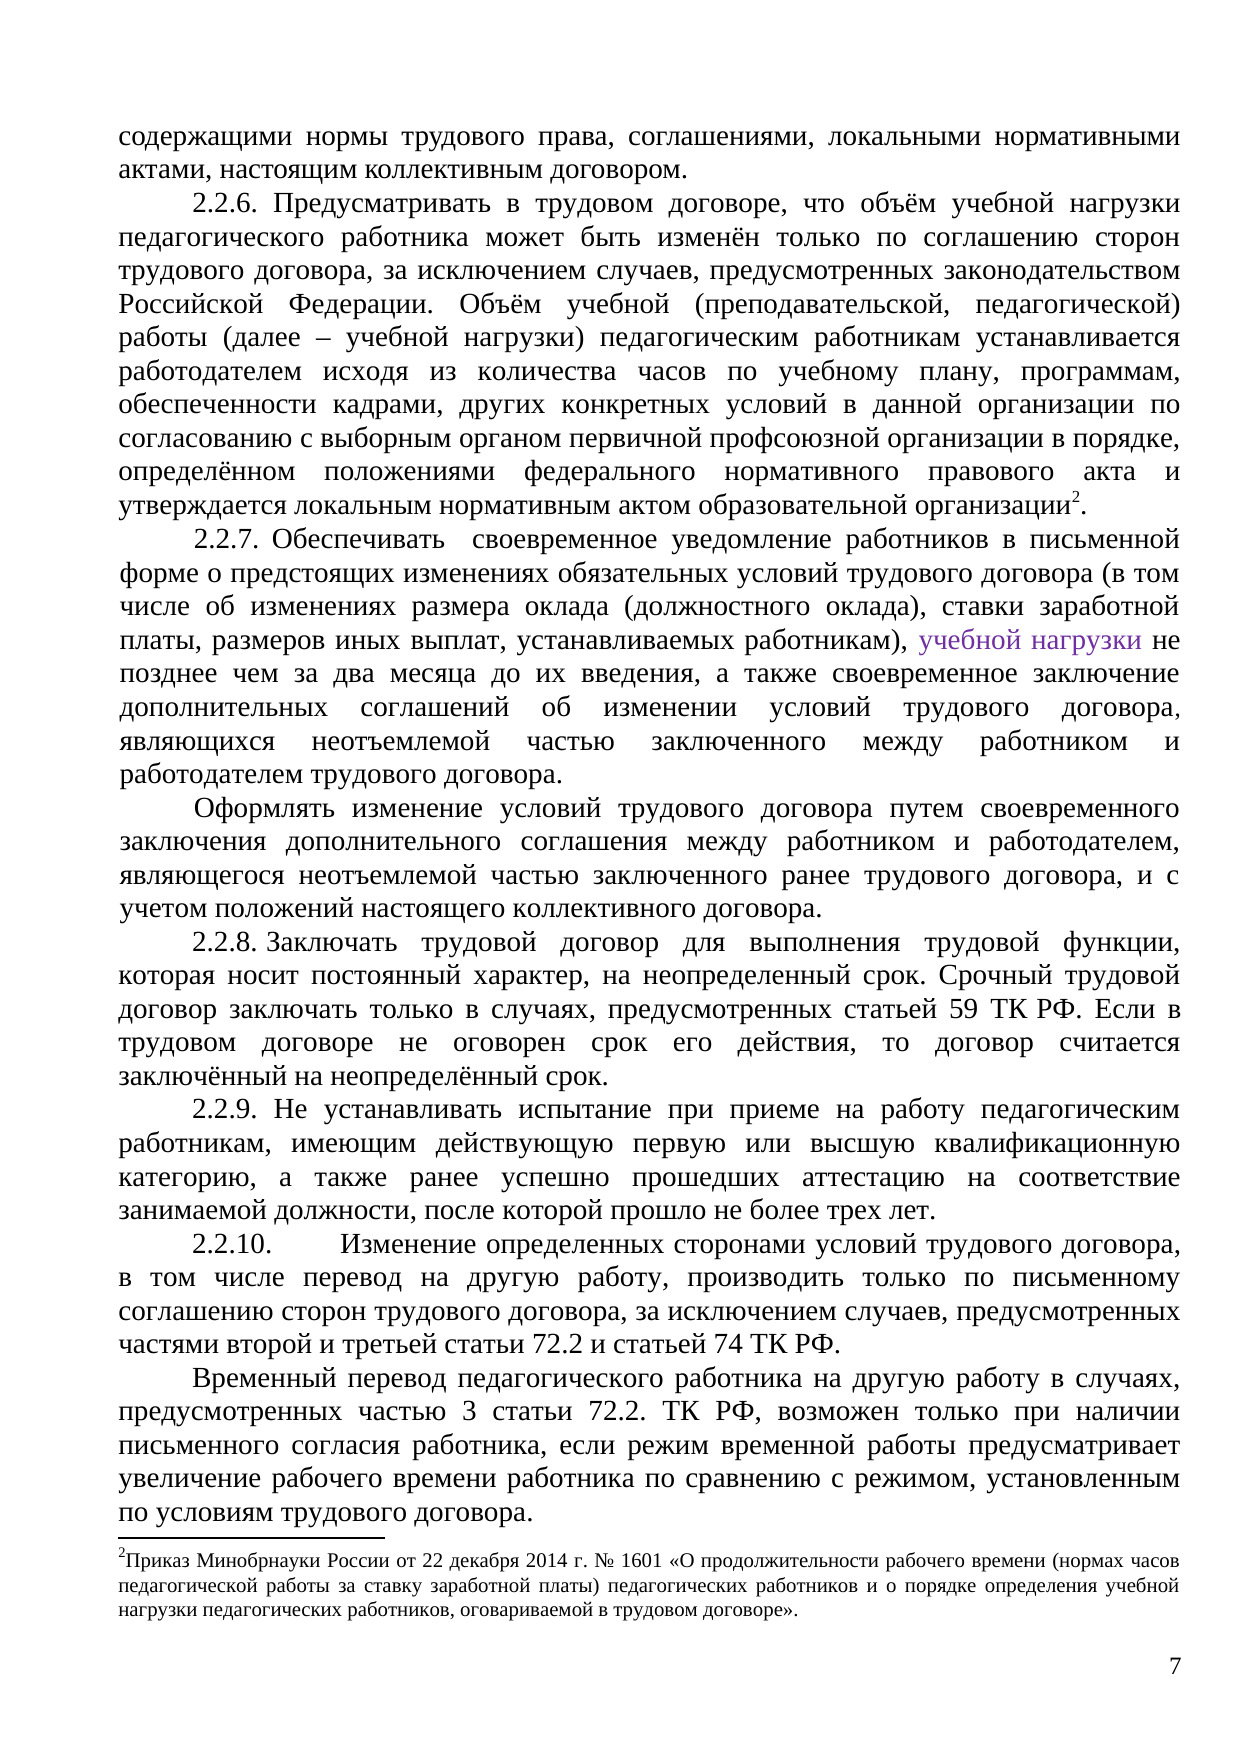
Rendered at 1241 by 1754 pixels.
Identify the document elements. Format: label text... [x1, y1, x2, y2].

text 2.2.9. Не устанавливать испытание при приеме на работу педагогическим работникам, имеющим действующую первую или высшую квалификационную категорию, а также ранее успешно прошедших аттестацию на соответствие занимаемой должности, после которой прошло не более трех лет. [118, 1092, 1181, 1226]
text 2.2.10. Изменение определенных сторонами условий трудового договора, в том числе перевод на другую работу, производить только по письменному соглашению сторон трудового договора, за исключением случаев, предусмотренных частями второй и третьей статьи 72.2 и статьей 74 ТК РФ. [118, 1226, 1181, 1360]
text 2.2.6. Предусматривать в трудовом договоре, что объём учебной нагрузки педагогического работника может быть изменён только по соглашению сторон трудового договора, за исключением случаев, предусмотренных законодательством Российской Федерации. Объём учебной (преподавательской, педагогической) работы (далее – учебной нагрузки) педагогическим работникам устанавливается работодателем исходя из количества часов по учебному плану, программам, обеспеченности кадрами, других конкретных условий в данной организации по согласованию с выборным органом первичной профсоюзной организации в порядке, определённом положениями федерального нормативного правового акта и утверждается локальным нормативным актом образовательной организации. [118, 185, 1181, 521]
text 2.2.8. Заключать трудовой договор для выполнения трудовой функции, которая носит постоянный характер, на неопределенный срок. Срочный трудовой договор заключать только в случаях, предусмотренных статьей 59 ТК РФ. Если в трудовом договоре не оговорен срок его действия, то договор считается заключённый на неопределённый срок. [118, 924, 1181, 1092]
text Оформлять изменение условий трудового договора путем своевременного заключения дополнительного соглашения между работником и работодателем, являющегося неотъемлемой частью заключенного ранее трудового договора, и с учетом положений настоящего коллективного договора. [119, 790, 1181, 924]
text 2.2.7. Обеспечивать своевременное уведомление работников в письменной форме о предстоящих изменениях обязательных условий трудового договора (в том числе об изменениях размера оклада (должностного оклада), ставки заработной платы, размеров иных выплат, устанавливаемых работникам), учебной нагрузки не позднее чем за два месяца до их введения, а также своевременное заключение дополнительных соглашений об изменении условий трудового договора, являющихся неотъемлемой частью заключенного между работником и работодателем трудового договора. [119, 521, 1181, 790]
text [118, 118, 1181, 185]
text Временный перевод педагогического работника на другую работу в случаях, предусмотренных частью 3 статьи 72.2. ТК РФ, возможен только при наличии письменного согласия работника, если режим временной работы предусматривает увеличение рабочего времени работника по сравнению с режимом, установленным по условиям трудового договора. [118, 1360, 1181, 1528]
